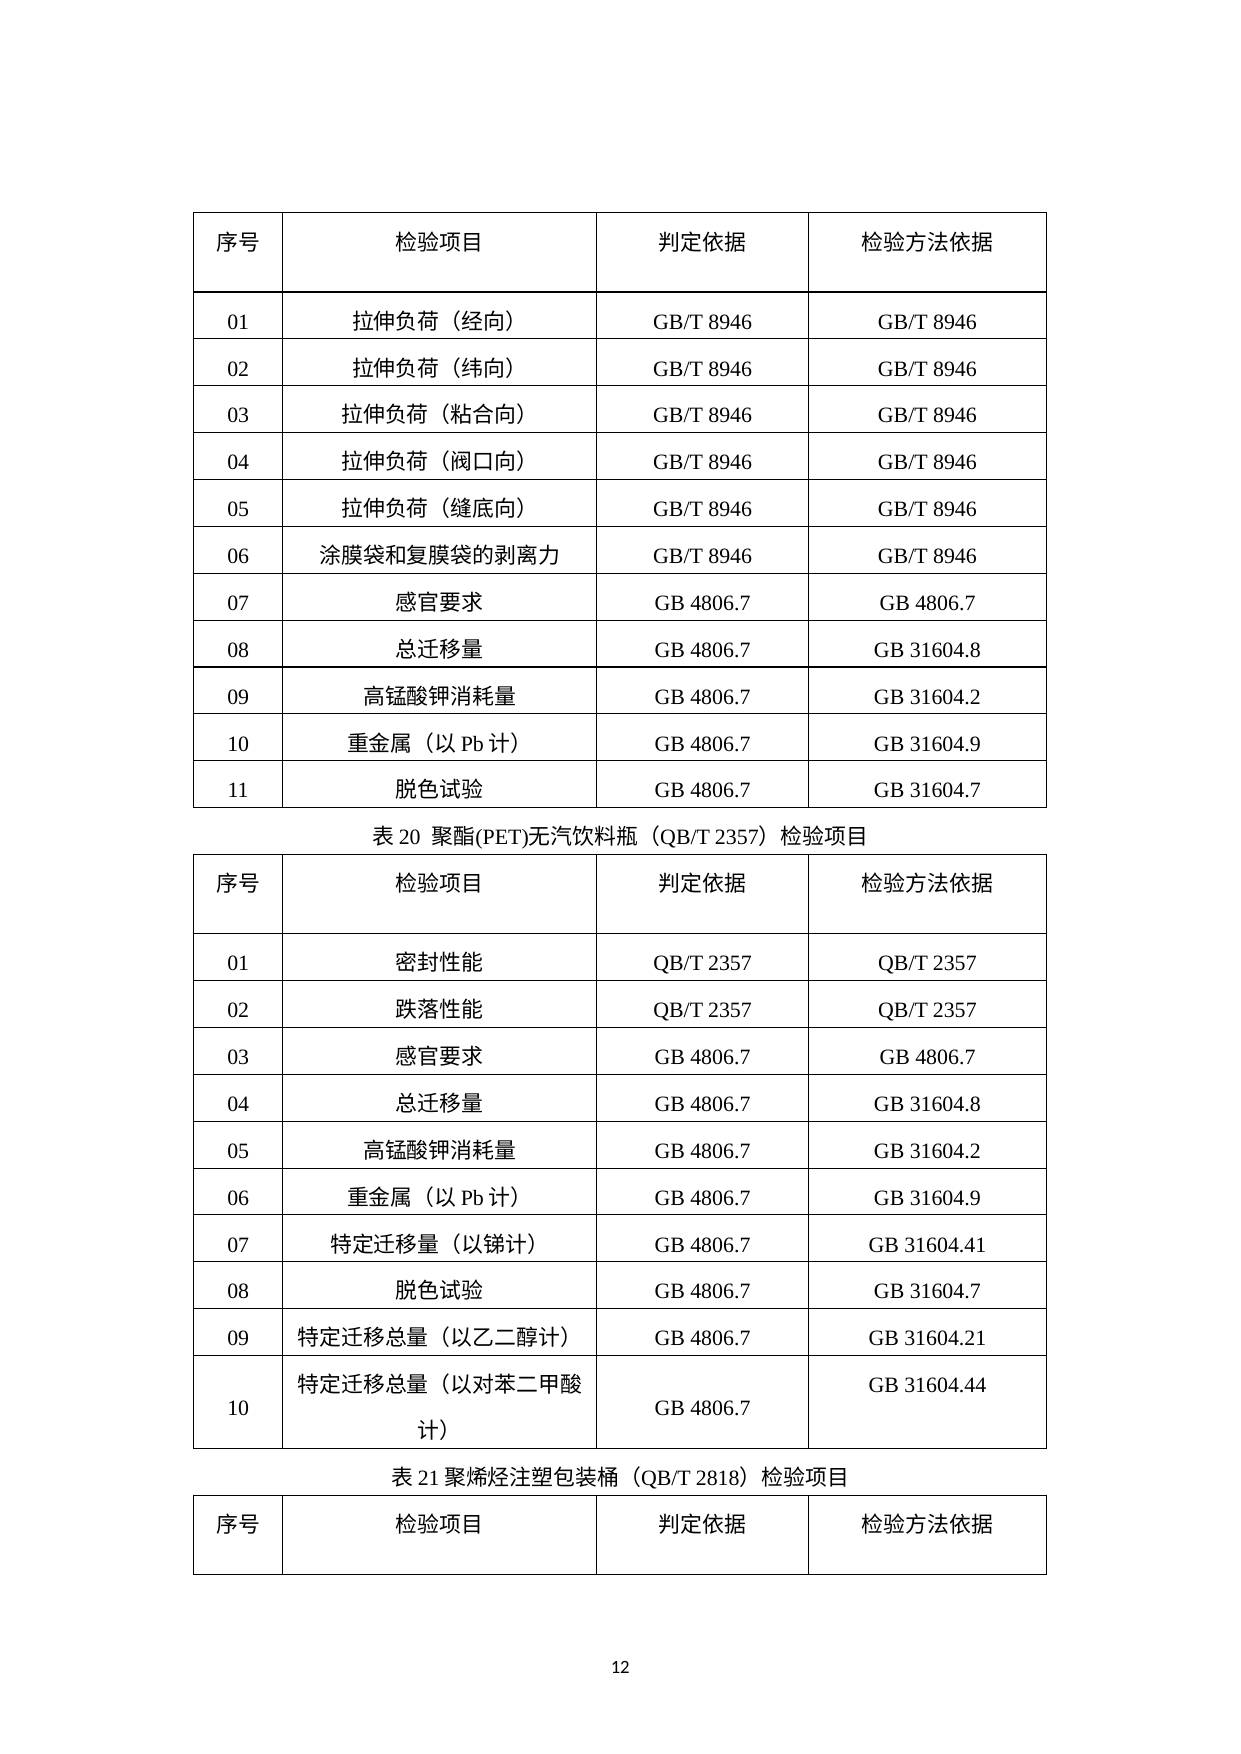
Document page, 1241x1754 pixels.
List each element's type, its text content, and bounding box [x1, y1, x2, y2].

table_header 检验项目 [283, 213, 596, 291]
table_cell GB 31604.7 [809, 761, 1046, 807]
table_cell 脱色试验 [283, 761, 596, 807]
table_header 判定依据 [597, 213, 808, 291]
table_cell GB 4806.7 [597, 1309, 808, 1355]
table_cell 总迁移量 [283, 621, 596, 666]
table_cell QB/T 2357 [809, 981, 1046, 1027]
table_header 检验项目 [283, 1496, 596, 1574]
table_cell 拉伸负荷（纬向） [283, 339, 596, 385]
table_cell 密封性能 [283, 934, 596, 980]
table_cell GB/T 8946 [597, 339, 808, 385]
table_cell GB 31604.44 [809, 1356, 1046, 1448]
table_cell 05 [194, 480, 282, 526]
table_cell 04 [194, 1075, 282, 1121]
table_cell GB 31604.41 [809, 1215, 1046, 1261]
table_header 检验方法依据 [809, 213, 1046, 291]
table_cell 感官要求 [283, 574, 596, 619]
table_cell 特定迁移总量（以乙二醇计） [283, 1309, 596, 1355]
table_cell GB 4806.7 [597, 1356, 808, 1448]
table_cell 05 [194, 1122, 282, 1167]
table_cell GB 4806.7 [597, 1028, 808, 1074]
table_cell GB 31604.21 [809, 1309, 1046, 1355]
table_cell GB/T 8946 [597, 480, 808, 526]
table_cell GB 31604.2 [809, 1122, 1046, 1167]
table_cell GB/T 8946 [597, 386, 808, 432]
table_cell GB 4806.7 [597, 668, 808, 713]
table_cell 特定迁移总量（以对苯二甲酸计） [283, 1356, 596, 1448]
table_cell GB/T 8946 [809, 527, 1046, 573]
table_cell 高锰酸钾消耗量 [283, 668, 596, 713]
table_cell 04 [194, 433, 282, 479]
table_cell GB 4806.7 [597, 1075, 808, 1121]
table_cell GB/T 8946 [597, 293, 808, 338]
table_cell 拉伸负荷（阀口向） [283, 433, 596, 479]
table_cell GB 31604.8 [809, 1075, 1046, 1121]
table_cell GB 31604.2 [809, 668, 1046, 713]
table_cell GB 4806.7 [597, 714, 808, 760]
table_cell GB 4806.7 [597, 1215, 808, 1261]
table_cell QB/T 2357 [809, 934, 1046, 980]
table_cell 总迁移量 [283, 1075, 596, 1121]
table_cell 跌落性能 [283, 981, 596, 1027]
table_cell GB/T 8946 [597, 433, 808, 479]
table_cell GB 4806.7 [597, 1122, 808, 1167]
table_cell 06 [194, 1169, 282, 1214]
table_cell 06 [194, 527, 282, 573]
table_cell 脱色试验 [283, 1262, 596, 1308]
table_cell 10 [194, 1356, 282, 1448]
table_cell 拉伸负荷（粘合向） [283, 386, 596, 432]
table_cell 07 [194, 574, 282, 619]
table_cell 09 [194, 1309, 282, 1355]
table_cell 03 [194, 386, 282, 432]
table_cell GB 31604.8 [809, 621, 1046, 666]
table_cell 拉伸负荷（经向） [283, 293, 596, 338]
table_cell 高锰酸钾消耗量 [283, 1122, 596, 1167]
table_cell GB 4806.7 [597, 761, 808, 807]
table_cell GB/T 8946 [809, 480, 1046, 526]
table_cell 10 [194, 714, 282, 760]
table_cell 02 [194, 981, 282, 1027]
table_header 序号 [194, 855, 282, 933]
table_cell GB/T 8946 [809, 293, 1046, 338]
table_cell 08 [194, 1262, 282, 1308]
table_cell 03 [194, 1028, 282, 1074]
table_cell GB 4806.7 [809, 574, 1046, 619]
table_cell GB/T 8946 [809, 339, 1046, 385]
table_header 检验方法依据 [809, 855, 1046, 933]
table_cell 重金属（以Pb计） [283, 1169, 596, 1214]
table_cell GB/T 8946 [809, 433, 1046, 479]
table_cell 涂膜袋和复膜袋的剥离力 [283, 527, 596, 573]
table_cell GB 31604.7 [809, 1262, 1046, 1308]
table_cell GB 31604.9 [809, 1169, 1046, 1214]
table_cell GB 4806.7 [597, 1262, 808, 1308]
table_cell GB 4806.7 [597, 621, 808, 666]
table_header 序号 [194, 1496, 282, 1574]
table_header 判定依据 [597, 855, 808, 933]
table_cell 重金属（以Pb计） [283, 714, 596, 760]
table_cell GB 4806.7 [809, 1028, 1046, 1074]
table_header 序号 [194, 213, 282, 291]
table_header 判定依据 [597, 1496, 808, 1574]
table_cell 02 [194, 339, 282, 385]
table_cell 07 [194, 1215, 282, 1261]
table_cell QB/T 2357 [597, 981, 808, 1027]
table_cell 01 [194, 934, 282, 980]
text 表20 聚酯(PET)无汽饮料瓶（QB/T 2357）检验项目 [153, 808, 1087, 854]
table_cell GB 31604.9 [809, 714, 1046, 760]
table_header 检验方法依据 [809, 1496, 1046, 1574]
table_cell GB/T 8946 [809, 386, 1046, 432]
table_cell QB/T 2357 [597, 934, 808, 980]
table_cell 拉伸负荷（缝底向） [283, 480, 596, 526]
table_cell 感官要求 [283, 1028, 596, 1074]
table_cell 01 [194, 293, 282, 338]
table_cell GB 4806.7 [597, 574, 808, 619]
text 表21聚烯烃注塑包装桶（QB/T 2818）检验项目 [153, 1449, 1087, 1494]
table_cell GB/T 8946 [597, 527, 808, 573]
table_cell GB 4806.7 [597, 1169, 808, 1214]
table_cell 08 [194, 621, 282, 666]
table_header 检验项目 [283, 855, 596, 933]
table_cell 09 [194, 668, 282, 713]
table_cell 11 [194, 761, 282, 807]
table_cell 特定迁移量（以锑计） [283, 1215, 596, 1261]
